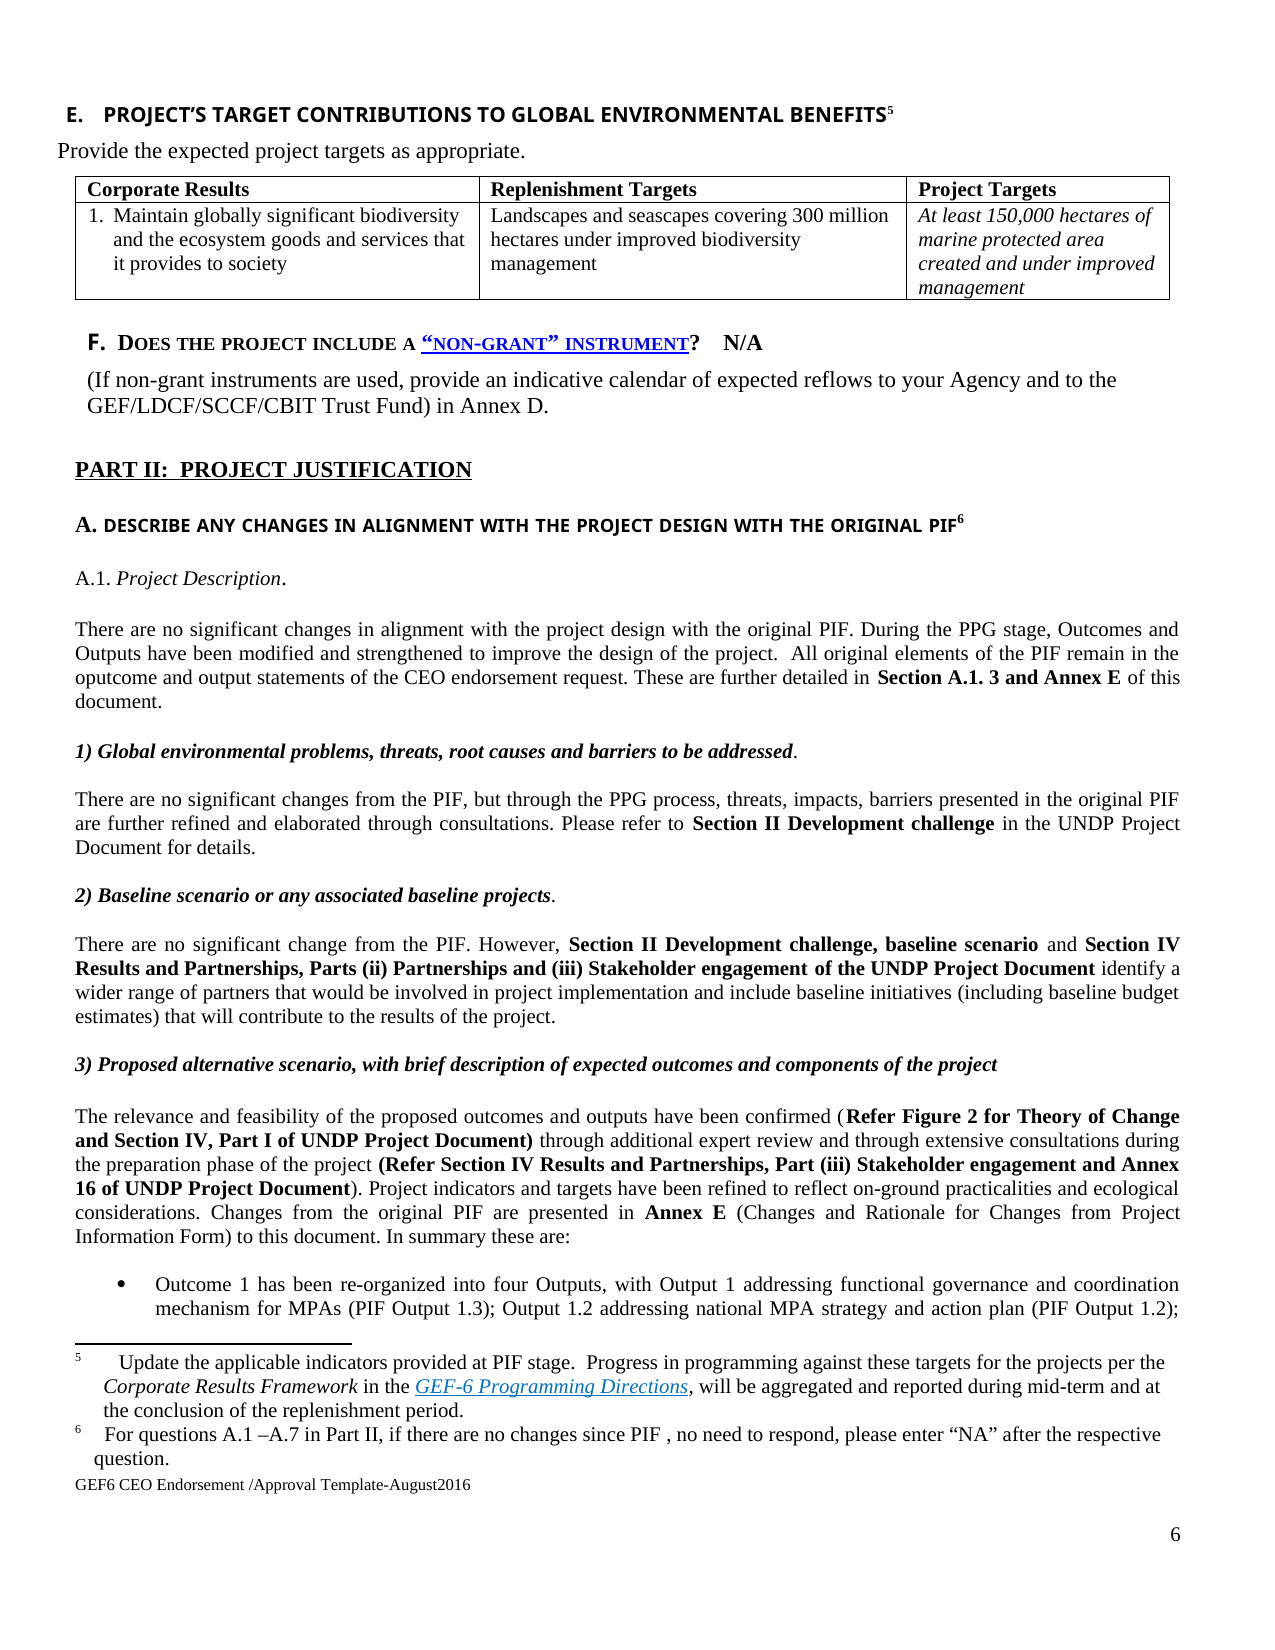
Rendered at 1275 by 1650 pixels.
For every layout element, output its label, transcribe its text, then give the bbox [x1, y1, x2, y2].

list Project’s Target Contributions to Global Environmental Benefits [66, 100, 1181, 128]
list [118, 1272, 1181, 1320]
text Provide the expected project targets as appropriate. [0, 137, 1181, 163]
text A. describe any changes in alignment with the project design with the original pif [75, 508, 1181, 540]
text A.1. Project Description. [75, 564, 1181, 590]
text 1) Global environmental problems, threats, root causes and barriers to be addressed. [75, 739, 1181, 763]
text 2) Baseline scenario or any associated baseline projects. [75, 883, 1181, 907]
table_cell Maintain globally significant biodiversity and the ecosystem goods and services that it provides to society [76, 203, 479, 299]
text part ii: project justification [75, 456, 1181, 482]
table_header Corporate Results [76, 177, 479, 202]
table_cell Landscapes and seascapes covering 300 million hectares under improved biodiversity management [480, 203, 906, 299]
text There are no significant change from the PIF. However, Section II Development challenge, baseline scenario and Section IV Results and Partnerships, Parts (ii) Partnerships and (iii) Stakeholder engagement of the UNDP Project Document identify a wider range of partners that would be involved in project implementation and include baseline initiatives (including baseline budget estimates) that will contribute to the results of the project. [75, 932, 1181, 1028]
text 3) Proposed alternative scenario, with brief description of expected outcomes and components of the project [75, 1052, 1181, 1076]
text The relevance and feasibility of the proposed outcomes and outputs have been confirmed (Refer Figure 2 for Theory of Change and Section IV, Part I of UNDP Project Document) through additional expert review and through extensive consultations during the preparation phase of the project (Refer Section IV Results and Partnerships, Part (iii) Stakeholder engagement and Annex 16 of UNDP Project Document). Project indicators and targets have been refined to reflect on-ground practicalities and ecological considerations. Changes from the original PIF are presented in Annex E (Changes and Rationale for Changes from Project Information Form) to this document. In summary these are: [75, 1103, 1181, 1248]
text There are no significant changes in alignment with the project design with the original PIF. During the PPG stage, Outcomes and Outputs have been modified and strengthened to improve the design of the project. All original elements of the PIF remain in the oputcome and output statements of the CEO endorsement request. These are further detailed in Section A.1. 3 and Annex E of this document. [75, 616, 1181, 713]
table_header Project Targets [907, 177, 1169, 202]
table_cell f. Does the project include a “non-grant” instrument? N/A (If non-grant instruments are used, provide an indicative calendar of expected reflows to your Agency and to the GEF/LDCF/SCCF/CBIT Trust Fund) in Annex D. [76, 299, 1180, 456]
table_header Replenishment Targets [480, 177, 906, 202]
table_cell At least 150,000 hectares of marine protected area created and under improved management [907, 203, 1169, 299]
text There are no significant changes from the PIF, but through the PPG process, threats, impacts, barriers presented in the original PIF are further refined and elaborated through consultations. Please refer to Section II Development challenge in the UNDP Project Document for details. [75, 787, 1181, 859]
